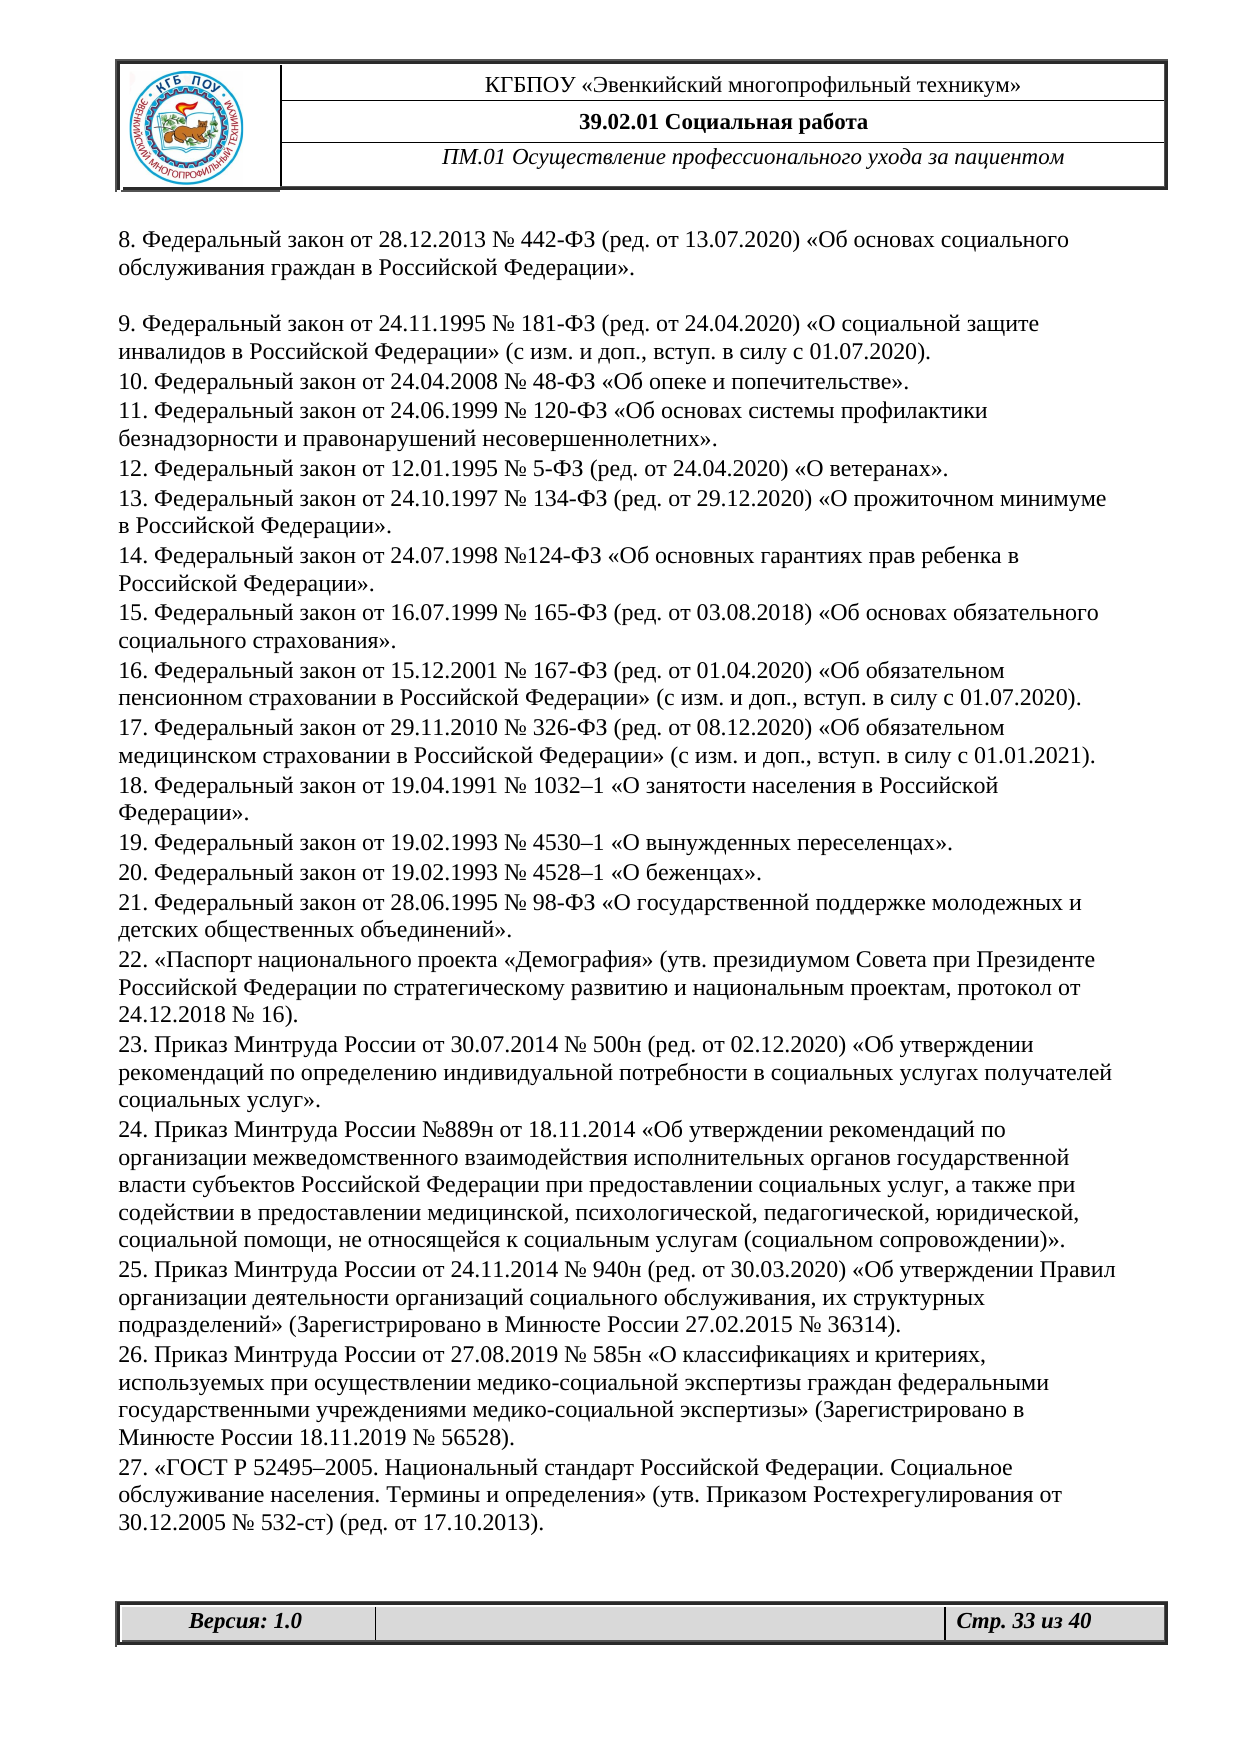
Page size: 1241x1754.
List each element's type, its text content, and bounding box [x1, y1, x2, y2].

text 22. «Паспорт национального проекта «Демография» (утв. президиумом Совета при Президенте Российской Федерации по стратегическому развитию и национальным проектам, протокол от 24.12.2018 № 16). [118, 945, 1122, 1028]
text 14. Федеральный закон от 24.07.1998 №124-ФЗ «Об основных гарантиях прав ребенка в Российской Федерации». [118, 541, 1122, 596]
text 9. Федеральный закон от 24.11.1995 № 181-ФЗ (ред. от 24.04.2020) «О социальной защите инвалидов в Российской Федерации» (с изм. и доп., вступ. в силу с 01.07.2020). [118, 309, 1122, 364]
text 17. Федеральный закон от 29.11.2010 № 326-ФЗ (ред. от 08.12.2020) «Об обязательном медицинском страховании в Российской Федерации» (с изм. и доп., вступ. в силу с 01.01.2021). [118, 713, 1122, 768]
text 18. Федеральный закон от 19.04.1991 № 1032–1 «О занятости населения в Российской Федерации». [118, 771, 1122, 826]
text 10. Федеральный закон от 24.04.2008 № 48-ФЗ «Об опеке и попечительстве». [118, 367, 1122, 394]
text 26. Приказ Минтруда России от 27.08.2019 № 585н «О классификациях и критериях, используемых при осуществлении медико-социальной экспертизы граждан федеральными государственными учреждениями медико-социальной экспертизы» (Зарегистрировано в Минюсте России 18.11.2019 № 56528). [118, 1340, 1122, 1451]
text 8. Федеральный закон от 28.12.2013 № 442-ФЗ (ред. от 13.07.2020) «Об основах социального обслуживания граждан в Российской Федерации». [118, 225, 1122, 281]
text 20. Федеральный закон от 19.02.1993 № 4528–1 «О беженцах». [118, 858, 1122, 885]
text 12. Федеральный закон от 12.01.1995 № 5-ФЗ (ред. от 24.04.2020) «О ветеранах». [118, 454, 1122, 481]
text 11. Федеральный закон от 24.06.1999 № 120-ФЗ «Об основах системы профилактики безнадзорности и правонарушений несовершеннолетних». [118, 396, 1122, 452]
text 24. Приказ Минтруда России №889н от 18.11.2014 «Об утверждении рекомендаций по организации межведомственного взаимодействия исполнительных органов государственной власти субъектов Российской Федерации при предоставлении социальных услуг, а также при содействии в предоставлении медицинской, психологической, педагогической, юридической, социальной помощи, не относящейся к социальным услугам (социальном сопровождении)». [118, 1115, 1122, 1253]
text 19. Федеральный закон от 19.02.1993 № 4530–1 «О вынужденных переселенцах». [118, 828, 1122, 856]
text 13. Федеральный закон от 24.10.1997 № 134-ФЗ (ред. от 29.12.2020) «О прожиточном минимуме в Российской Федерации». [118, 484, 1122, 539]
text 21. Федеральный закон от 28.06.1995 № 98-ФЗ «О государственной поддержке молодежных и детских общественных объединений». [118, 888, 1122, 943]
picture [129, 71, 244, 186]
picture [129, 71, 176, 119]
text 25. Приказ Минтруда России от 24.11.2014 № 940н (ред. от 30.03.2020) «Об утверждении Правил организации деятельности организаций социального обслуживания, их структурных подразделений» (Зарегистрировано в Минюсте России 27.02.2015 № 36314). [118, 1255, 1122, 1338]
text 27. «ГОСТ Р 52495–2005. Национальный стандарт Российской Федерации. Социальное обслуживание населения. Термины и определения» (утв. Приказом Ростехрегулирования от 30.12.2005 № 532-ст) (ред. от 17.10.2013). [118, 1453, 1122, 1536]
text 16. Федеральный закон от 15.12.2001 № 167-ФЗ (ред. от 01.04.2020) «Об обязательном пенсионном страховании в Российской Федерации» (с изм. и доп., вступ. в силу с 01.07.2020). [118, 656, 1122, 711]
text 23. Приказ Минтруда России от 30.07.2014 № 500н (ред. от 02.12.2020) «Об утверждении рекомендаций по определению индивидуальной потребности в социальных услугах получателей социальных услуг». [118, 1030, 1122, 1113]
text 15. Федеральный закон от 16.07.1999 № 165-ФЗ (ред. от 03.08.2018) «Об основах обязательного социального страхования». [118, 598, 1122, 654]
